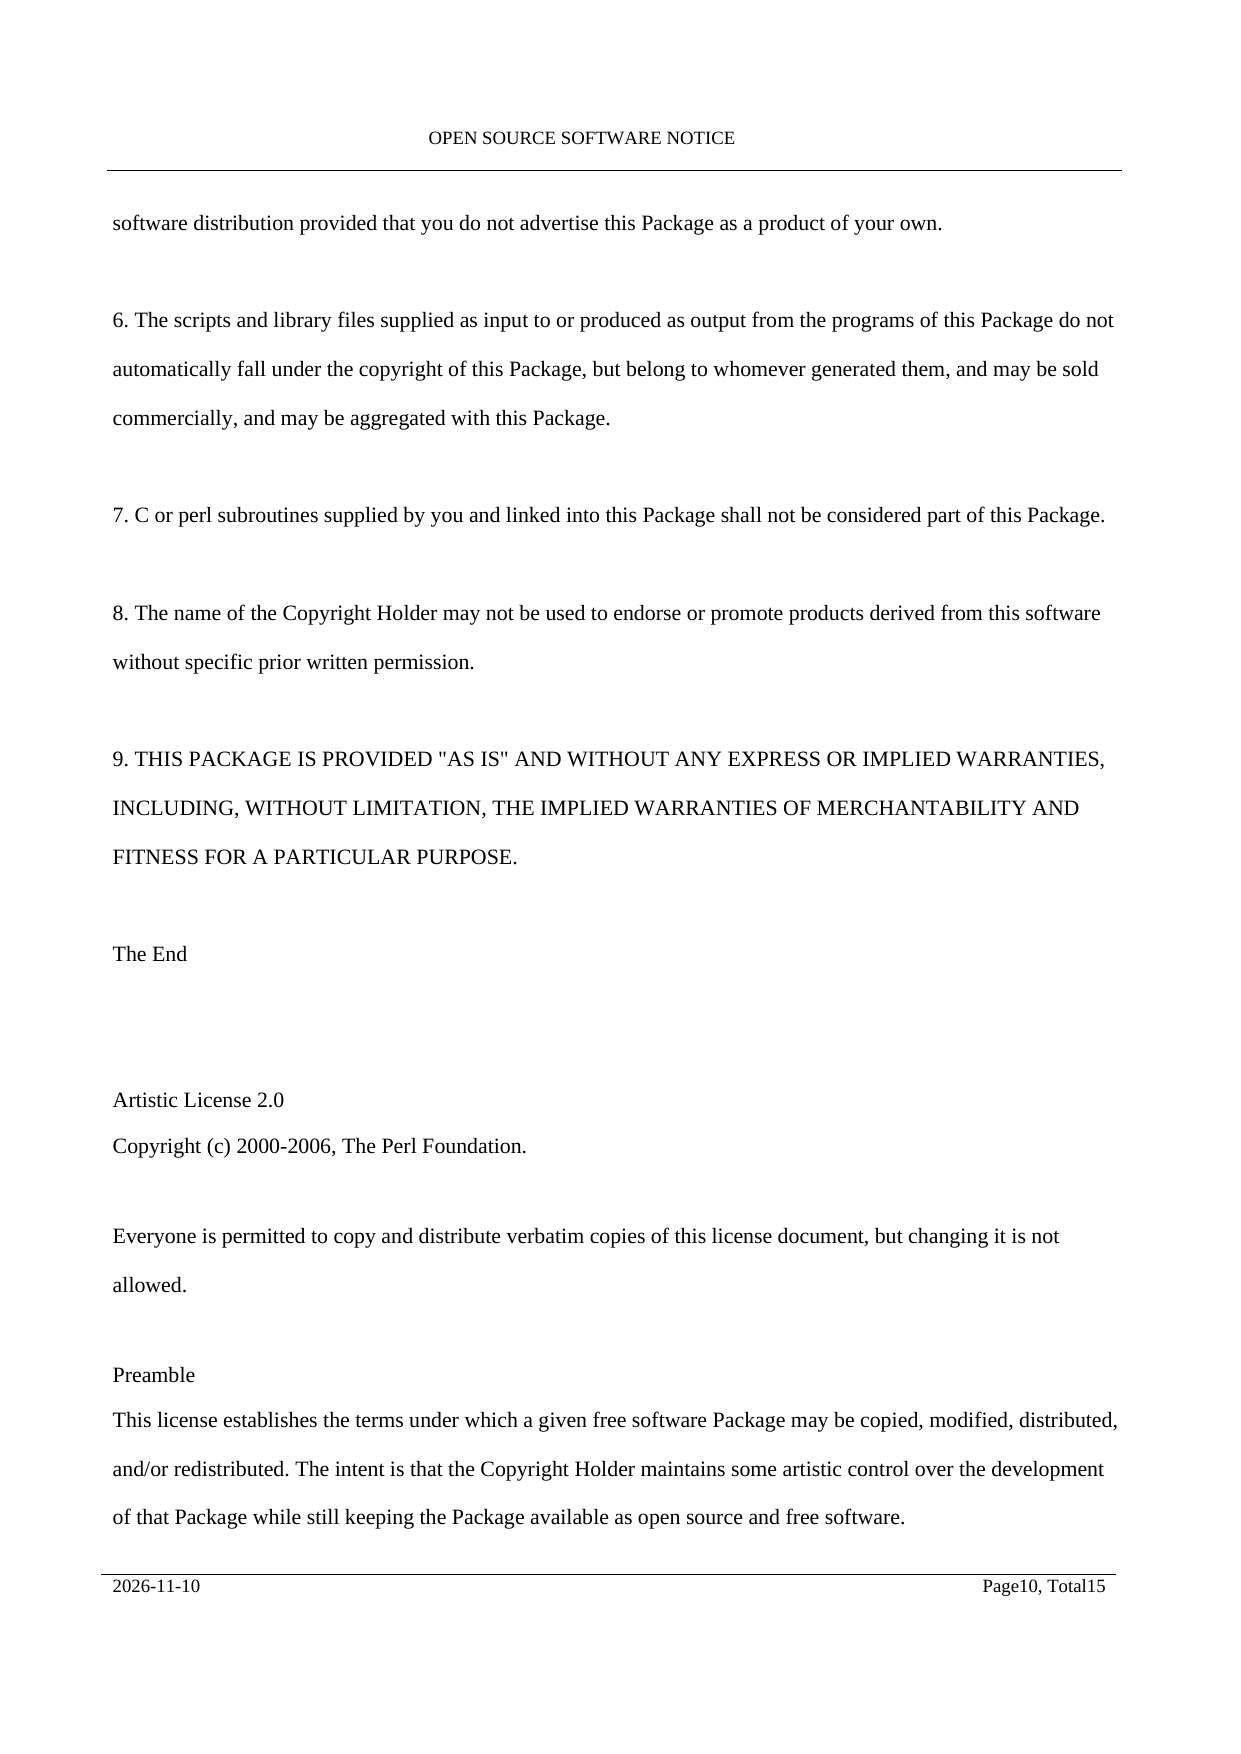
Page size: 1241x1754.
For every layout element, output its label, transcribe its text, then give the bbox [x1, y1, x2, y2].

text Preamble [112, 1358, 1128, 1391]
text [112, 206, 1128, 1068]
text Artistic License 2.0 [112, 1084, 1128, 1116]
text Copyright (c) 2000-2006, The Perl Foundation. [112, 1129, 1128, 1161]
text This license establishes the terms under which a given free software Package may be copied, modified, distributed, and/or redistributed. The intent is that the Copyright Holder maintains some artistic control over the development of that Package while still keeping the Package available as open source and free software. [112, 1403, 1128, 1533]
text Everyone is permitted to copy and distribute verbatim copies of this license document, but changing it is not allowed. [112, 1219, 1128, 1300]
